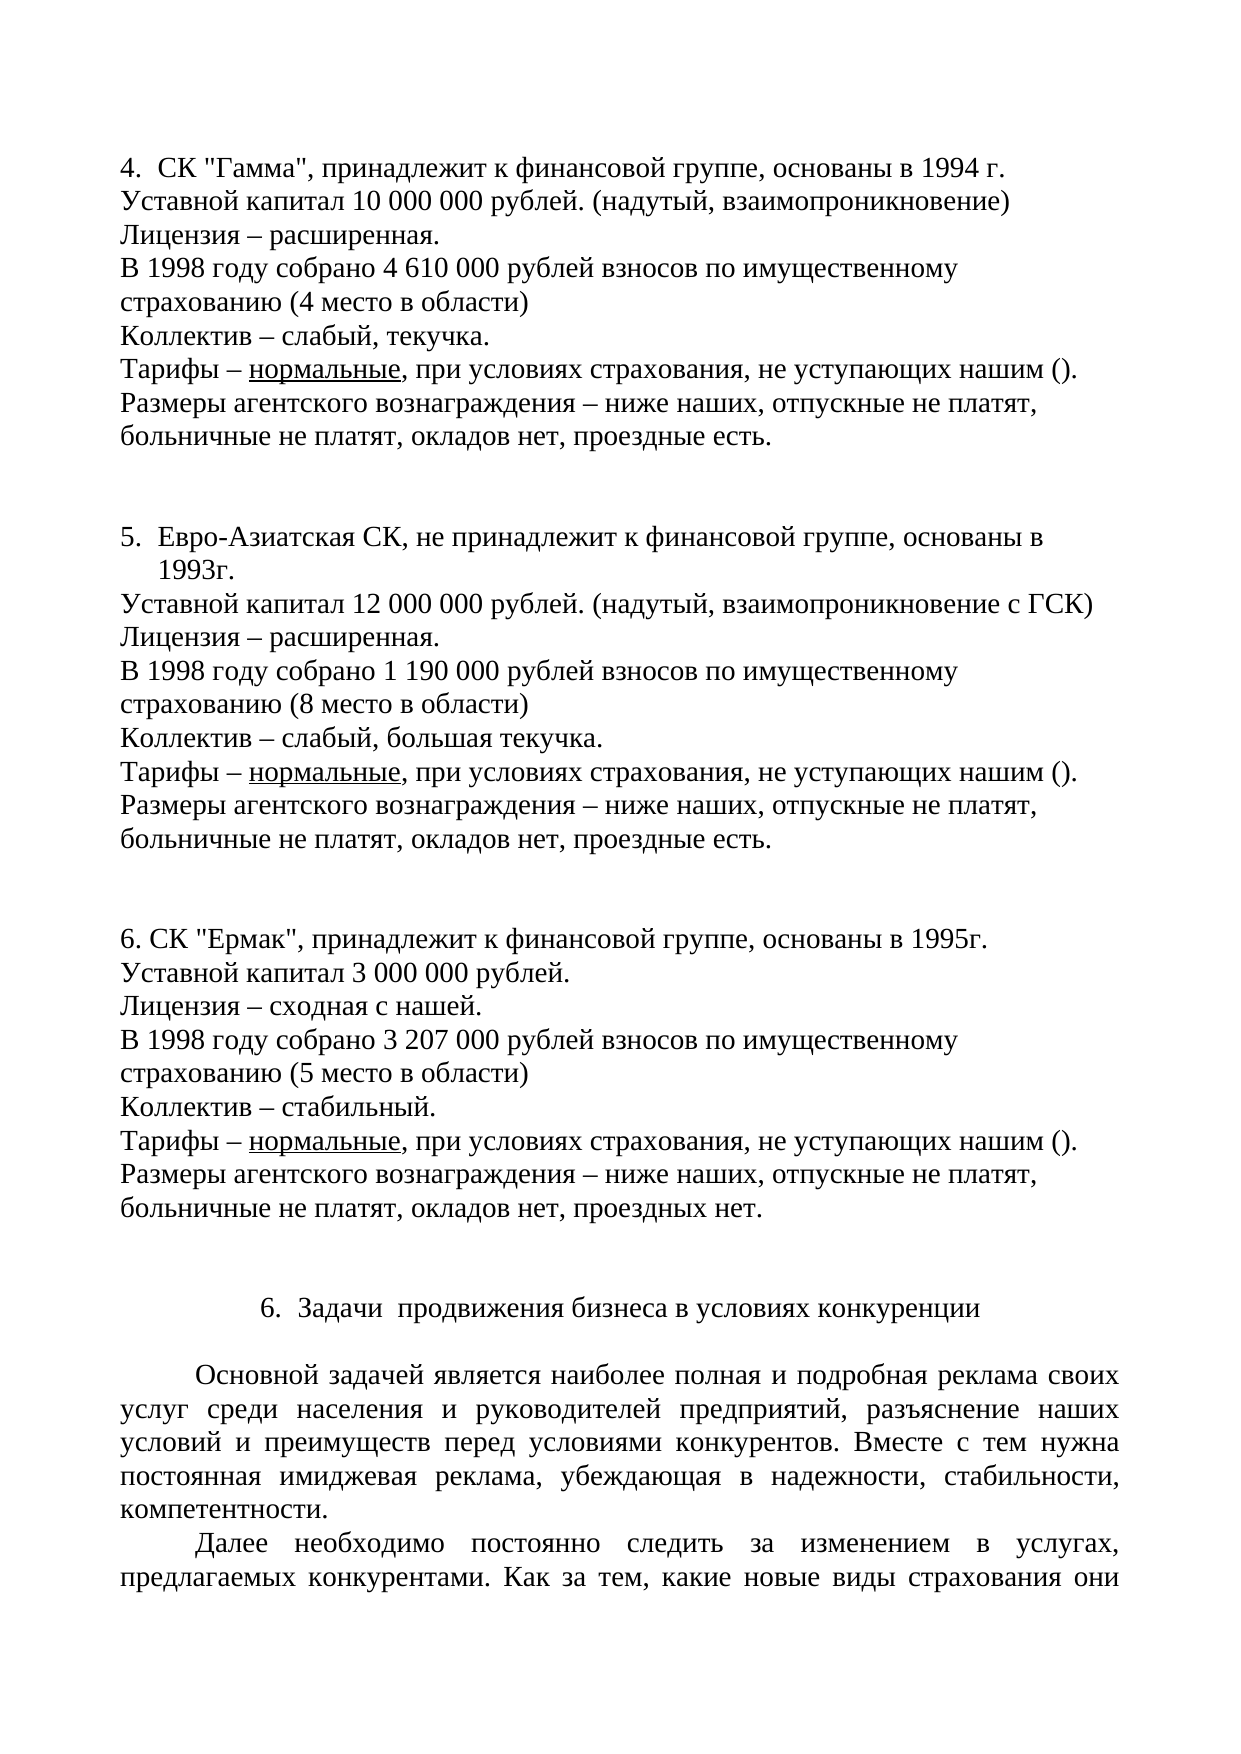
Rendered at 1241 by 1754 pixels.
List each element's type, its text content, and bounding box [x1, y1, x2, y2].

text Лицензия – расширенная. [120, 217, 1120, 251]
text В 1998 году собрано 1 190 000 рублей взносов по имущественному страхованию (8 место в области) [120, 653, 1120, 720]
text Размеры агентского вознаграждения – ниже наших, отпускные не платят, больничные не платят, окладов нет, проездных нет. [120, 1156, 1120, 1223]
list Задачи продвижения бизнеса в условиях конкуренции [120, 1290, 1120, 1324]
list Евро-Азиатская СК, не принадлежит к финансовой группе, основаны в 1993г. [120, 519, 1120, 586]
text Коллектив – слабый, текучка. [120, 318, 1120, 351]
text Размеры агентского вознаграждения – ниже наших, отпускные не платят, больничные не платят, окладов нет, проездные есть. [120, 787, 1120, 854]
text Уставной капитал 10 000 000 рублей. (надутый, взаимопроникновение) [120, 183, 1120, 217]
text Тарифы – нормальные, при условиях страхования, не уступающих нашим (). [120, 1123, 1120, 1156]
text Лицензия – расширенная. [120, 619, 1120, 653]
text Тарифы – нормальные, при условиях страхования, не уступающих нашим (). [120, 754, 1120, 787]
text 6. СК "Ермак", принадлежит к финансовой группе, основаны в 1995г. [120, 921, 1120, 955]
text В 1998 году собрано 4 610 000 рублей взносов по имущественному страхованию (4 место в области) [120, 251, 1120, 318]
text Основной задачей является наиболее полная и подробная реклама своих услуг среди населения и руководителей предприятий, разъяснение наших условий и преимуществ перед условиями конкурентов. Вместе с тем нужна постоянная имиджевая реклама, убеждающая в надежности, стабильности, компетентности. [120, 1357, 1120, 1525]
text Уставной капитал 12 000 000 рублей. (надутый, взаимопроникновение с ГСК) [120, 586, 1120, 619]
list СК "Гамма", принадлежит к финансовой группе, основаны в 1994 г. [120, 150, 1120, 183]
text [120, 1525, 1120, 1592]
text Коллектив – стабильный. [120, 1089, 1120, 1123]
text Тарифы – нормальные, при условиях страхования, не уступающих нашим (). [120, 351, 1120, 385]
text Лицензия – сходная с нашей. [120, 988, 1120, 1022]
text Размеры агентского вознаграждения – ниже наших, отпускные не платят, больничные не платят, окладов нет, проездные есть. [120, 385, 1120, 452]
text Уставной капитал 3 000 000 рублей. [120, 955, 1120, 988]
text Коллектив – слабый, большая текучка. [120, 720, 1120, 754]
text В 1998 году собрано 3 207 000 рублей взносов по имущественному страхованию (5 место в области) [120, 1022, 1120, 1089]
